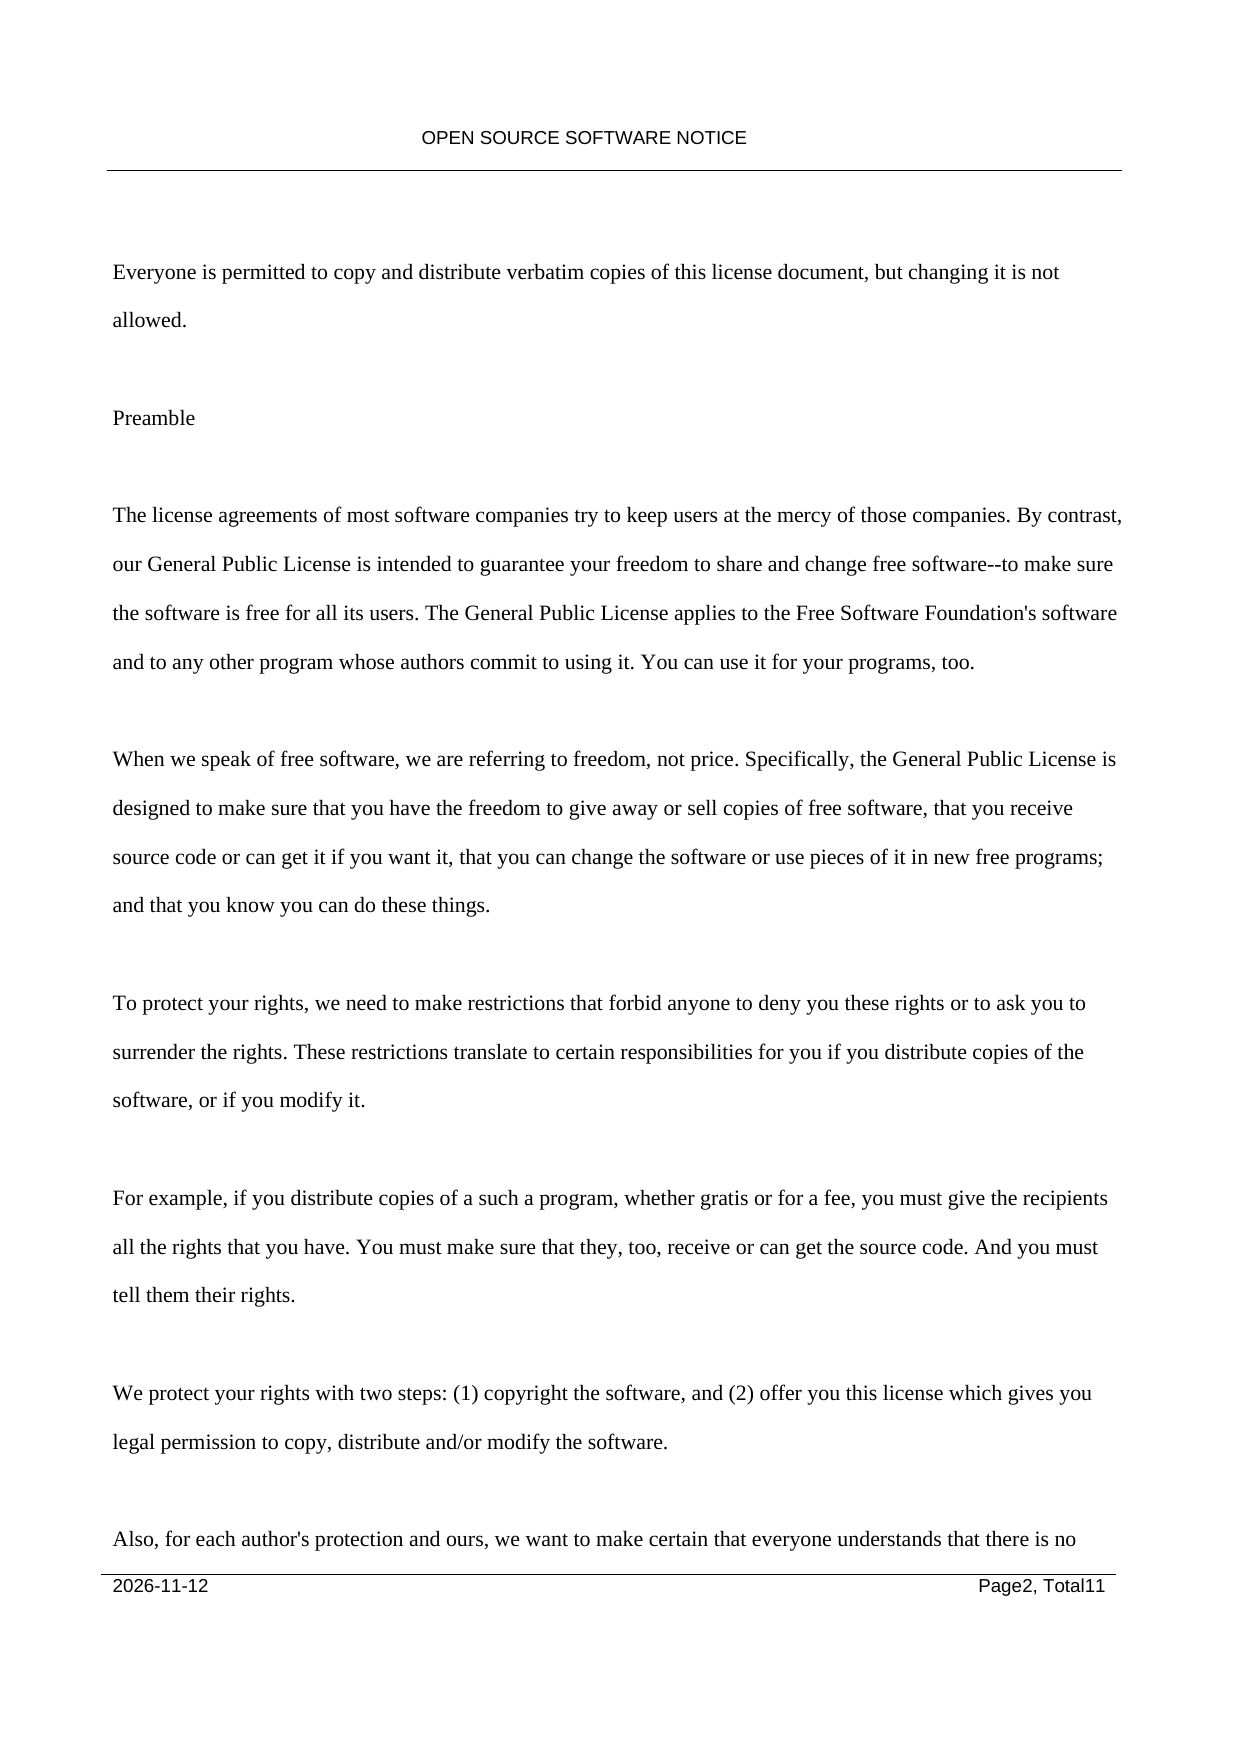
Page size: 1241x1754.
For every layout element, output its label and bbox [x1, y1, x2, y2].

text [112, 206, 1128, 1555]
